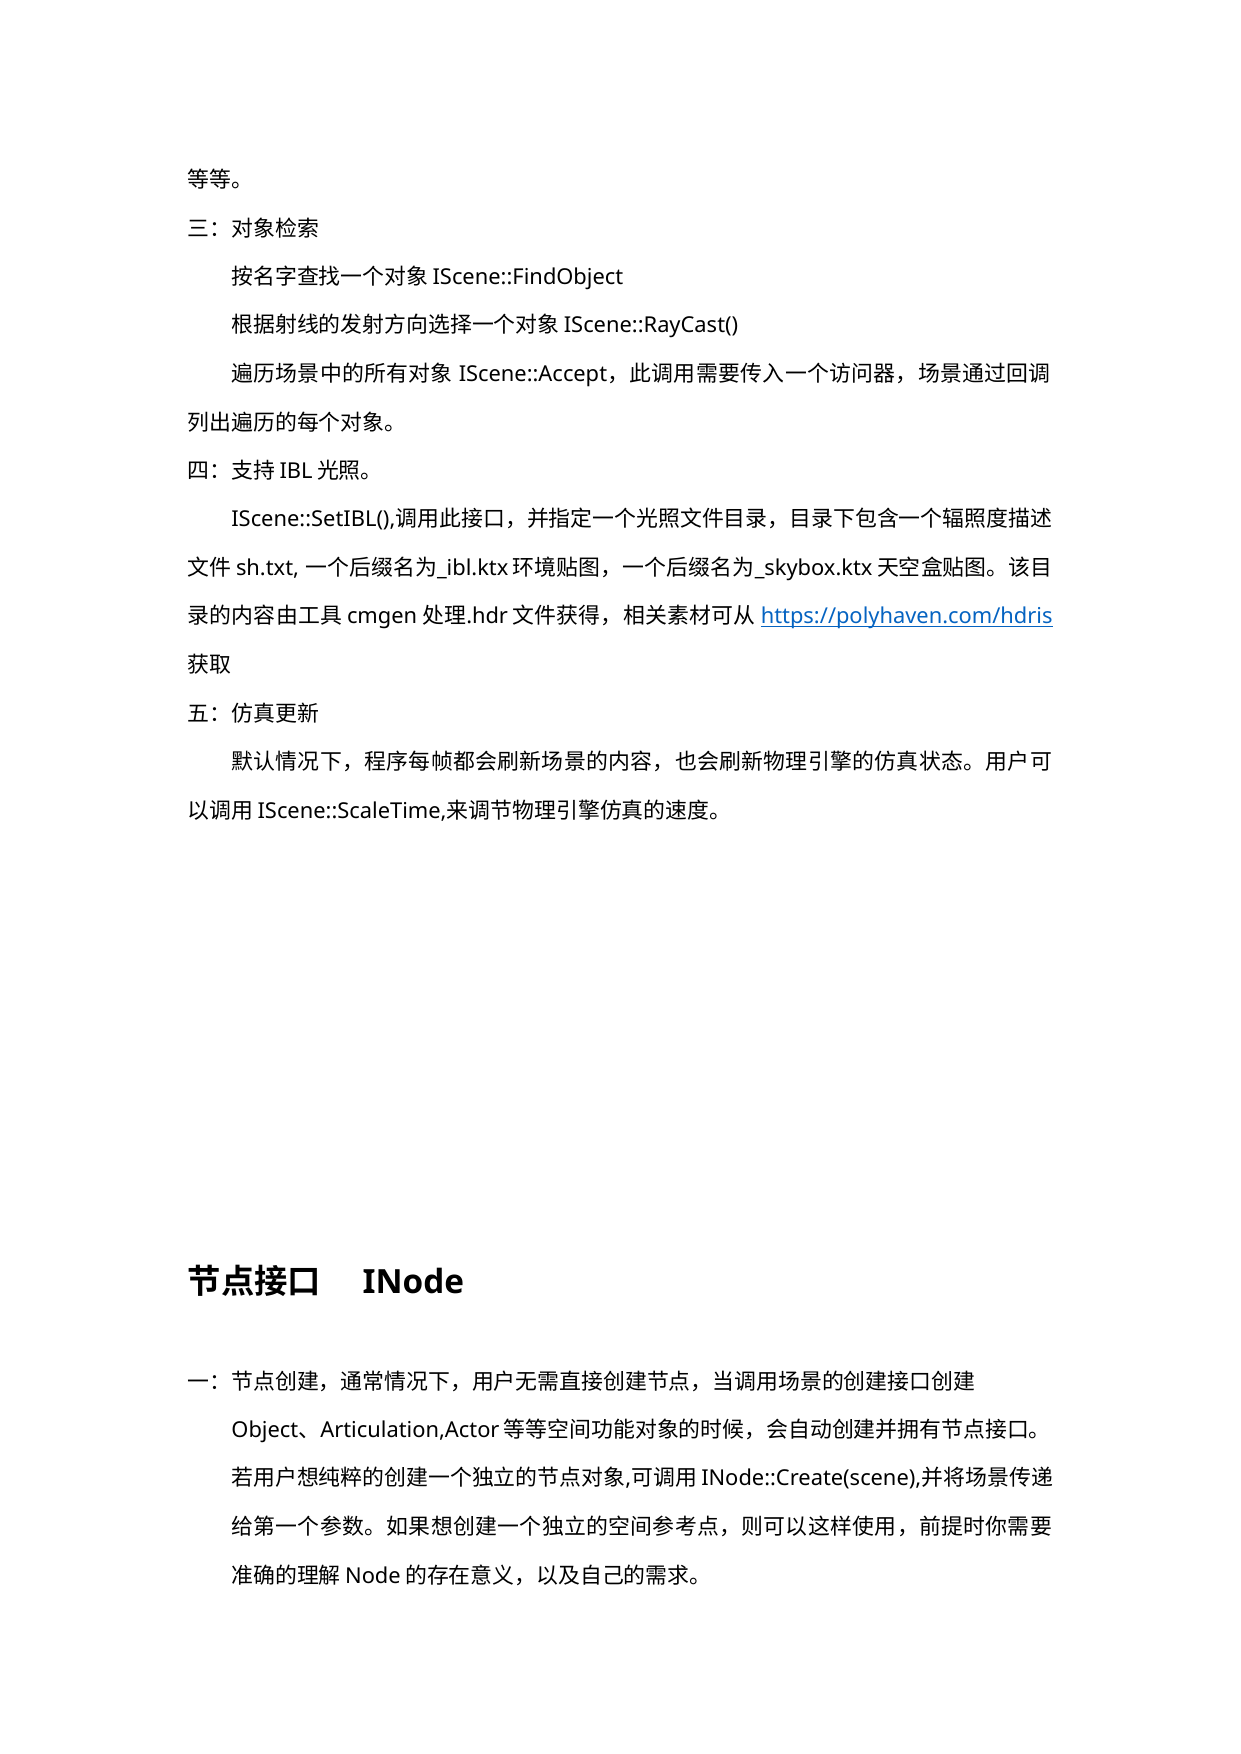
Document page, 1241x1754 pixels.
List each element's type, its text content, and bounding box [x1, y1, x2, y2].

text 根据射线的发射方向选择一个对象IScene::RayCast() [187, 307, 1053, 339]
text 按名字查找一个对象IScene::FindObject [187, 259, 1053, 291]
text IScene::SetIBL(),调用此接口，并指定一个光照文件目录，目录下包含一个辐照度描述文件sh.txt, 一个后缀名为_ibl.ktx环境贴图，一个后缀名为_skybox.ktx天空盒贴图。该目录的内容由工具cmgen处理.hdr文件获得，相关素材可从https://polyhaven.com/hdris获取 [187, 501, 1053, 679]
text 四：支持IBL光照。 [187, 452, 1053, 485]
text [187, 162, 1053, 194]
subtitle 节点接口 INode [187, 1247, 1053, 1312]
text Object、Articulation,Actor等等空间功能对象的时候，会自动创建并拥有节点接口。 [187, 1412, 1053, 1444]
text 三：对象检索 [187, 210, 1053, 243]
text 若用户想纯粹的创建一个独立的节点对象,可调用INode::Create(scene),并将场景传递给第一个参数。如果想创建一个独立的空间参考点，则可以这样使用，前提时你需要准确的理解Node的存在意义，以及自己的需求。 [231, 1460, 1053, 1590]
text 五：仿真更新 [187, 695, 1053, 728]
text 一：节点创建，通常情况下，用户无需直接创建节点，当调用场景的创建接口创建 [187, 1363, 1053, 1396]
text 默认情况下，程序每帧都会刷新场景的内容，也会刷新物理引擎的仿真状态。用户可以调用IScene::ScaleTime,来调节物理引擎仿真的速度。 [187, 744, 1053, 825]
text 遍历场景中的所有对象IScene::Accept，此调用需要传入一个访问器，场景通过回调列出遍历的每个对象。 [187, 355, 1053, 437]
